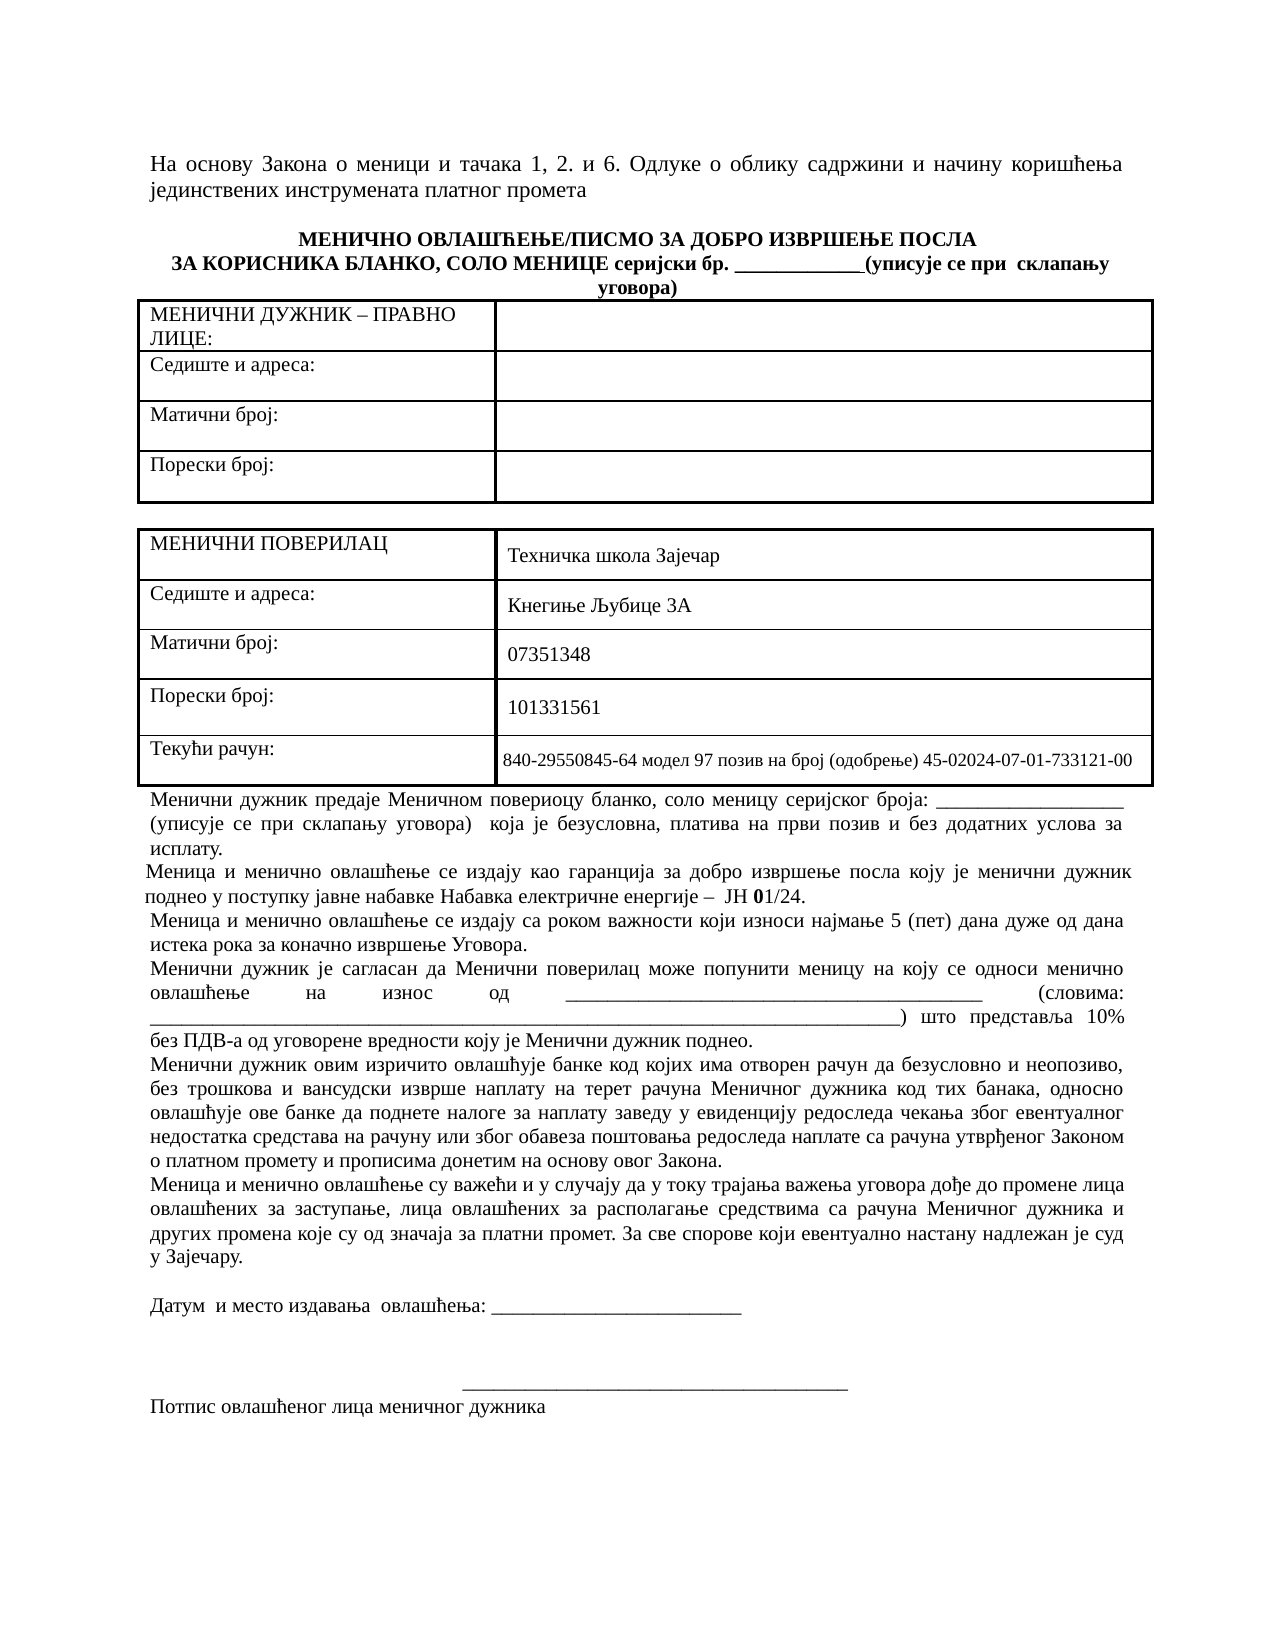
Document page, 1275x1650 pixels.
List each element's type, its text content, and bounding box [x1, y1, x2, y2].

table_cell Порески број: [140, 452, 494, 501]
table_header [497, 302, 1151, 350]
text МЕНИЧНО ОВЛАШЋЕЊЕ/ПИСМО ЗА ДOБРО ИЗВРШЕЊЕ ПОСЛА [150, 227, 1125, 251]
table_header Техничка школа Зајечар [498, 531, 1151, 579]
table_header МЕНИЧНИ ДУЖНИК – ПРАВНО ЛИЦЕ: [140, 302, 494, 350]
text Менични дужник је сагласан да Менични поверилац може попунити меницу на коју се односи менично овлашћење на износ од ________________________________________ (словима: ________________________________________________________________________) што представља 10% без ПДВ-а од уговорене вредности коју је Менични дужник поднео. [150, 956, 1125, 1052]
text Меница и менично овлашћење се издају са роком важности који износи најмање 5 (пет) дана дуже од дана истека рока за коначно извршење Уговора. [150, 908, 1125, 956]
text Потпис овлашћеног лица меничног дужника [150, 1393, 1125, 1418]
text _____________________________________ [150, 1369, 1125, 1393]
table_cell [497, 402, 1151, 450]
text На основу Закона о меници и тачака 1, 2. и 6. Одлуке о облику садржини и начину коришћења јединствених инструмената платног промета [150, 150, 1125, 203]
text Меница и менично овлашћење су важећи и у случају да у току трајања важења уговора дође до промене лица овлашћених за заступање, лица овлашћених за располагање средствима са рачуна Меничног дужника и других промена које су од значаја за платни промет. За све спорове који евентуално настану надлежан је суд у Зајечару. [150, 1172, 1125, 1268]
text Менични дужник предаје Меничном повериоцу бланко, соло меницу серијског броја: __________________ (уписује се при склапању уговора) која је безусловна, платива на први позив и без додатних услова за исплату. [150, 787, 1125, 859]
table_cell 07351348 [498, 630, 1151, 678]
table_cell [497, 352, 1151, 400]
text ЗА КОРИСНИКА БЛАНКО, СОЛО МЕНИЦЕ серијски бр. ____________ (уписује се при склапању уговора) [150, 251, 1125, 299]
table_cell [497, 452, 1151, 501]
table_cell 101331561 [498, 680, 1151, 734]
table_header МЕНИЧНИ ПОВЕРИЛАЦ [140, 531, 494, 579]
table_cell Порески број: [140, 680, 494, 734]
table_cell 840-29550845-64 модел 97 позив на број (одобрење) 45-02024-07-01-733121-00 [498, 736, 1151, 784]
table_cell Текући рачун: [140, 736, 494, 784]
text Менични дужник овим изричито овлашћује банке код којих има отворен рачун да безусловно и неопозиво, без трошкова и вансудски изврше наплату на терет рачуна Меничног дужника код тих банака, односно овлашћује ове банке да поднете налоге за наплату заведу у евиденцију редоследа чекања због евентуалног недостатка средстава на рачуну или због обавеза поштовања редоследа наплате са рачуна утврђеног Законом о платном промету и прописима донетим на основу овог Закона. [150, 1052, 1125, 1172]
text Датум и место издавања овлашћења: ________________________ [150, 1293, 1125, 1317]
table_cell Матични број: [140, 630, 494, 678]
table_cell Матични број: [140, 402, 494, 450]
table_cell Седиште и адреса: [140, 352, 494, 400]
table_cell Седиште и адреса: [140, 581, 494, 629]
text Меница и менично овлашћење се издају као гаранција за добро извршење посла коју је менични дужник поднео у поступку јавне набавке Набавка електричне енергије – ЈН 01/24. [144, 859, 1134, 908]
table_cell Кнегиње Љубице 3А [498, 581, 1151, 629]
